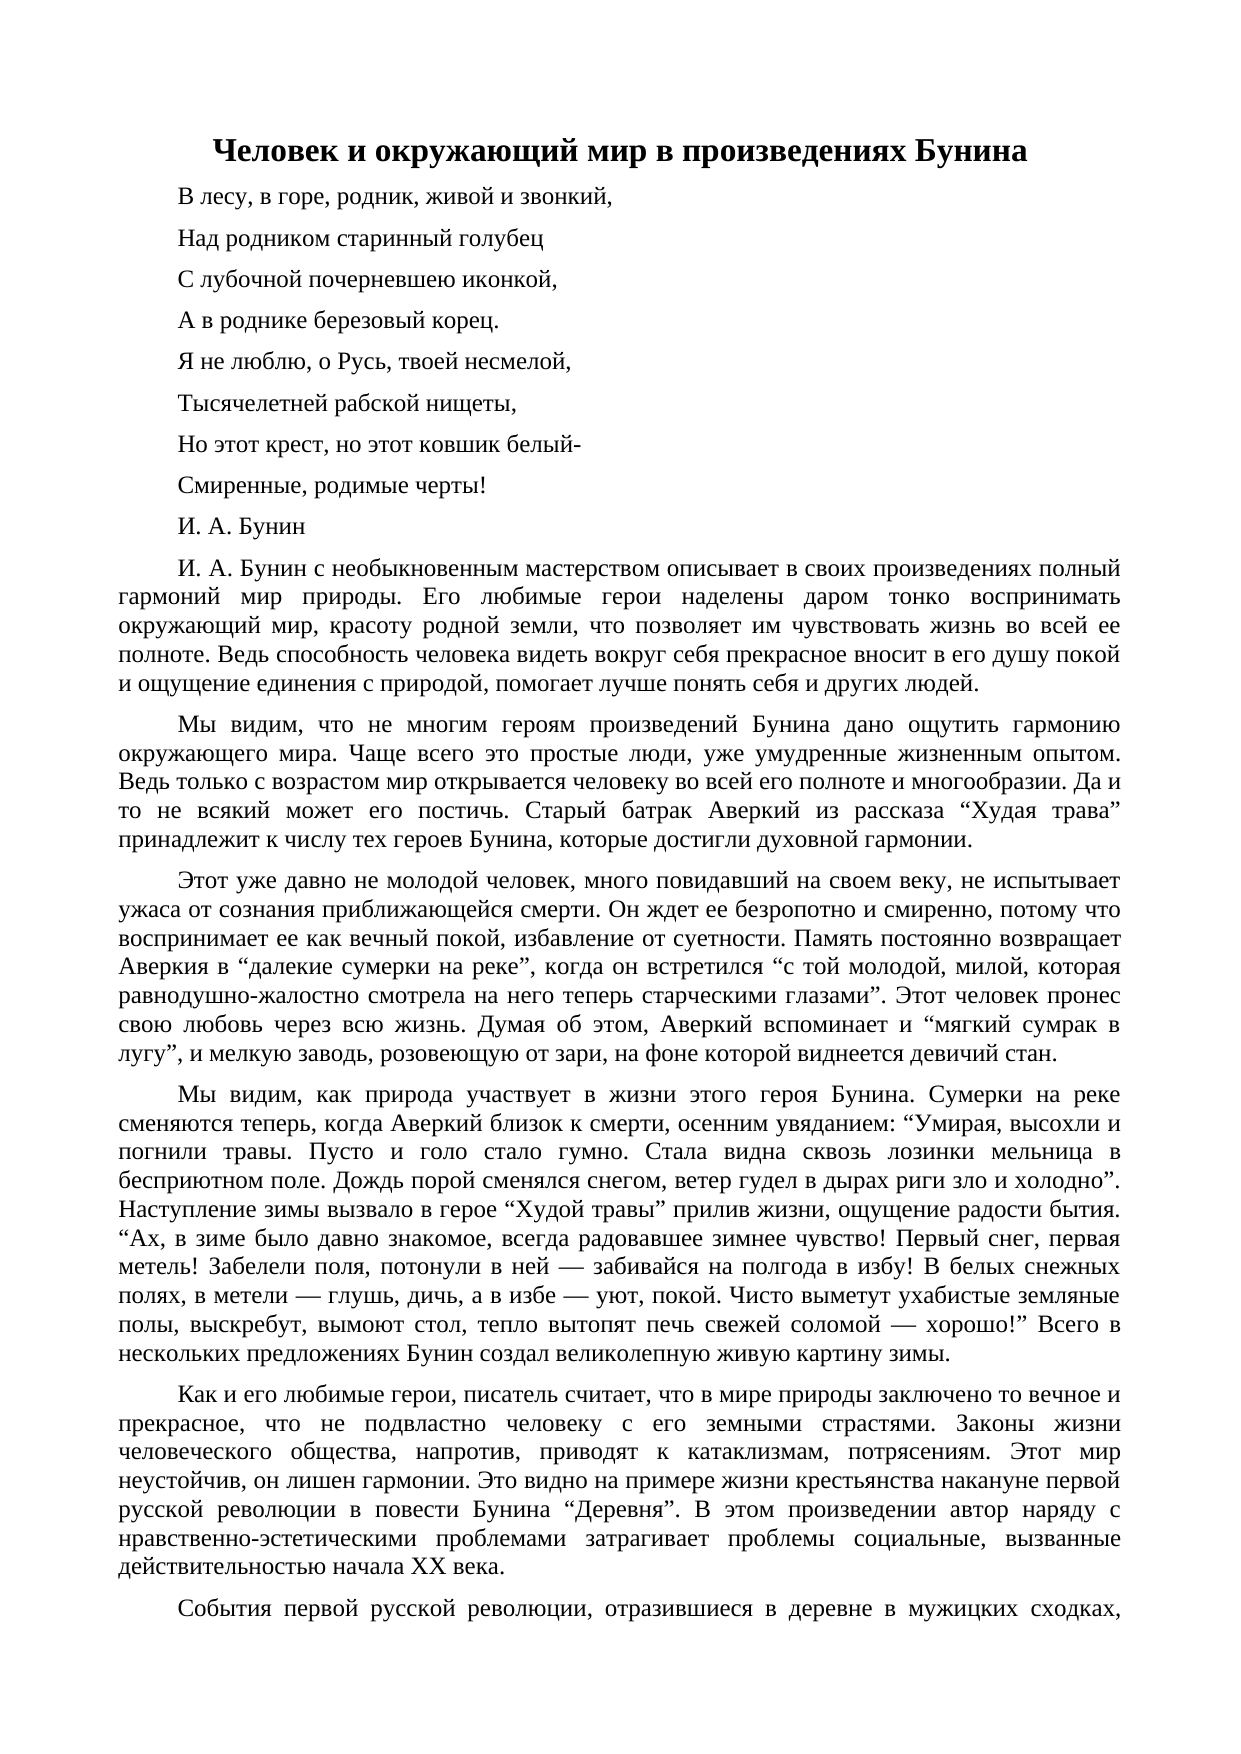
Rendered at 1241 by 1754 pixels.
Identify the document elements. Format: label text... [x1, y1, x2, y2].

text Мы видим, как природа участвует в жизни этого героя Бунина. Сумерки на реке сменяются теперь, когда Аверкий близок к смерти, осенним увяданием: “Умирая, высохли и погнили травы. Пусто и голо стало гумно. Стала видна сквозь лозинки мельница в бесприютном поле. Дождь порой сменялся снегом, ветер гудел в дырах риги зло и холодно”. Наступление зимы вызвало в герое “Худой травы” прилив жизни, ощущение радости бытия. “Ах, в зиме было давно знакомое, всегда радовавшее зимнее чувство! Первый снег, первая метель! Забелели поля, потонули в ней — забивайся на полгода в избу! В белых снежных полях, в метели — глушь, дичь, а в избе — уют, покой. Чисто выметут ухабистые земляные полы, выскребут, вымоют стол, тепло вытопят печь свежей соломой — хорошо!” Всего в нескольких предложениях Бунин создал великолепную живую картину зимы. [118, 1079, 1122, 1366]
text Я не люблю, о Русь, твоей несмелой, [118, 346, 1122, 375]
text В лесу, в горе, родник, живой и звонкий, [118, 181, 1122, 210]
text Над родником старинный голубец [118, 223, 1122, 251]
text И. А. Бунин с необыкновенным мастерством описывает в своих произведениях полный гармоний мир природы. Его любимые герои наделены даром тонко воспринимать окружающий мир, красоту родной земли, что позволяет им чувствовать жизнь во всей ее полноте. Ведь способность человека видеть вокруг себя прекрасное вносит в его душу покой и ощущение единения с природой, помогает лучше понять себя и других людей. [118, 553, 1122, 696]
text Как и его любимые герои, писатель считает, что в мире природы заключено то вечное и прекрасное, что не подвластно человеку с его земными страстями. Законы жизни человеческого общества, напротив, приводят к катаклизмам, потрясениям. Этот мир неустойчив, он лишен гармонии. Это видно на примере жизни крестьянства накануне первой русской революции в повести Бунина “Деревня”. В этом произведении автор наряду с нравственно-эстетическими проблемами затрагивает проблемы социальные, вызванные действительностью начала XX века. [118, 1379, 1122, 1580]
text Этот уже давно не молодой человек, много повидавший на своем веку, не испытывает ужаса от сознания приближающейся смерти. Он ждет ее безропотно и смиренно, потому что воспринимает ее как вечный покой, избавление от суетности. Память постоянно возвращает Аверкия в “далекие сумерки на реке”, когда он встретился “с той молодой, милой, которая равнодушно-жалостно смотрела на него теперь старческими глазами”. Этот человек пронес свою любовь через всю жизнь. Думая об этом, Аверкий вспоминает и “мягкий сумрак в лугу”, и мелкую заводь, розовеющую от зари, на фоне которой виднеется девичий стан. [118, 865, 1122, 1066]
text Мы видим, что не многим героям произведений Бунина дано ощутить гармонию окружающего мира. Чаще всего это простые люди, уже умудренные жизненным опытом. Ведь только с возрастом мир открывается человеку во всей его полноте и многообразии. Да и то не всякий может его постичь. Старый батрак Аверкий из рассказа “Худая трава” принадлежит к числу тех героев Бунина, которые достигли духовной гармонии. [118, 709, 1122, 853]
text А в роднике березовый корец. [118, 305, 1122, 334]
text Смиренные, родимые черты! [118, 470, 1122, 499]
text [118, 1593, 1122, 1621]
text Тысячелетней рабской нищеты, [118, 388, 1122, 416]
text С лубочной почерневшею иконкой, [118, 264, 1122, 293]
text Человек и окружающий мир в произведениях Бунина [118, 131, 1122, 169]
text И. А. Бунин [118, 511, 1122, 540]
text Но этот крест, но этот ковшик белый- [118, 429, 1122, 458]
